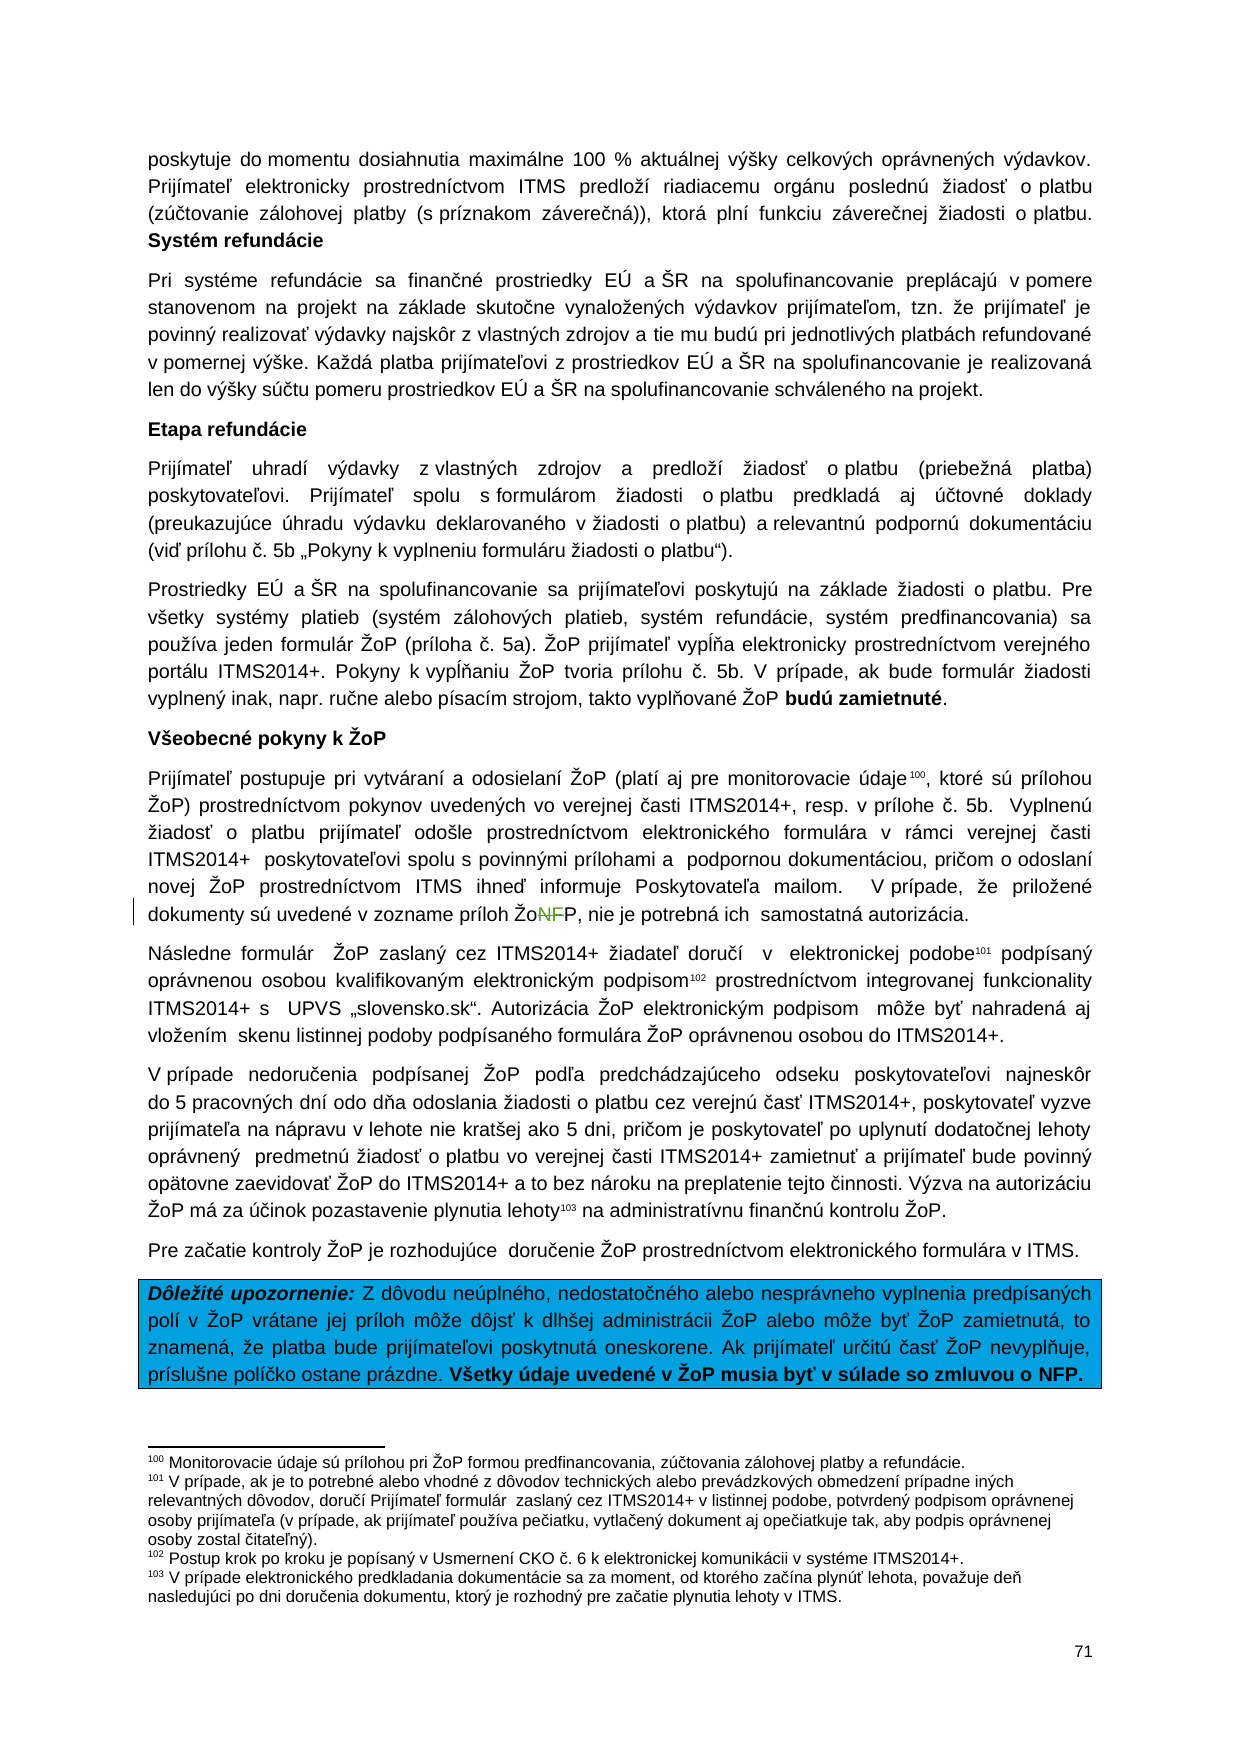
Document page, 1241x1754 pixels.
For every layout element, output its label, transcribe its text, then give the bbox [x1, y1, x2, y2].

text Všeobecné pokyny k ŽoP [148, 727, 1092, 749]
text Etapa refundácie [148, 417, 1092, 440]
text Pre začatie kontroly ŽoP je rozhodujúce doručenie ŽoP prostredníctvom elektronického formulára v ITMS. [148, 1239, 1092, 1262]
text V prípade nedoručenia podpísanej ŽoP podľa predchádzajúceho odseku poskytovateľovi najneskôr do 5 pracovných dní odo dňa odoslania žiadosti o platbu cez verejnú časť ITMS2014+, poskytovateľ vyzve prijímateľa na nápravu v lehote nie kratšej ako 5 dni, pričom je poskytovateľ po uplynutí dodatočnej lehoty oprávnený predmetnú žiadosť o platbu vo verejnej časti ITMS2014+ zamietnuť a prijímateľ bude povinný opätovne zaevidovať ŽoP do ITMS2014+ a to bez nároku na preplatenie tejto činnosti. Výzva na autorizáciu ŽoP má za účinok pozastavenie plynutia lehoty na administratívnu finančnú kontrolu ŽoP. [148, 1063, 1092, 1222]
text Prostriedky EÚ a ŠR na spolufinancovanie sa prijímateľovi poskytujú na základe žiadosti o platbu. Pre všetky systémy platieb (systém zálohových platieb, systém refundácie, systém predfinancovania) sa používa jeden formulár ŽoP (príloha č. 5a). ŽoP prijímateľ vypĺňa elektronicky prostredníctvom verejného portálu ITMS2014+. Pokyny k vypĺňaniu ŽoP tvoria prílohu č. 5b. V prípade, ak bude formulár žiadosti vyplnený inak, napr. ručne alebo písacím strojom, takto vyplňované ŽoP budú zamietnuté. [148, 578, 1092, 710]
text Prijímateľ uhradí výdavky z vlastných zdrojov a predloží žiadosť o platbu (priebežná platba) poskytovateľovi. Prijímateľ spolu s formulárom žiadosti o platbu predkladá aj účtovné doklady (preukazujúce úhradu výdavku deklarovaného v žiadosti o platbu) a relevantnú podpornú dokumentáciu (viď prílohu č. 5b „Pokyny k vyplneniu formuláru žiadosti o platbu“). [148, 457, 1092, 561]
text Dôležité upozornenie: Z dôvodu neúplného, nedostatočného alebo nesprávneho vyplnenia predpísaných polí v ŽoP vrátane jej príloh môže dôjsť k dlhšej administrácii ŽoP alebo môže byť ŽoP zamietnutá, to znamená, že platba bude prijímateľovi poskytnutá oneskorene. Ak prijímateľ určitú časť ŽoP nevyplňuje, príslušne políčko ostane prázdne. Všetky údaje uvedené v ŽoP musia byť v súlade so zmluvou o NFP. [139, 1280, 1101, 1388]
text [148, 148, 1092, 252]
text Následne formulár ŽoP zaslaný cez ITMS2014+ žiadateľ doručí v elektronickej podobe podpísaný oprávnenou osobou kvalifikovaným elektronickým podpisom prostredníctvom integrovanej funkcionality ITMS2014+ s UPVS „slovensko.sk“. Autorizácia ŽoP elektronickým podpisom môže byť nahradená aj vložením skenu listinnej podoby podpísaného formulára ŽoP oprávnenou osobou do ITMS2014+. [148, 942, 1092, 1046]
text Prijímateľ postupuje pri vytváraní a odosielaní ŽoP (platí aj pre monitorovacie údaje, ktoré sú prílohou ŽoP) prostredníctvom pokynov uvedených vo verejnej časti ITMS2014+, resp. v prílohe č. 5b. Vyplnenú žiadosť o platbu prijímateľ odošle prostredníctvom elektronického formulára v rámci verejnej časti ITMS2014+ poskytovateľovi spolu s povinnými prílohami a podpornou dokumentáciou, pričom o odoslaní novej ŽoP prostredníctvom ITMS ihneď informuje Poskytovateľa mailom. V prípade, že priložené dokumenty sú uvedené v zozname príloh ŽoP, nie je potrebná ich samostatná autorizácia. [148, 766, 1092, 925]
text Pri systéme refundácie sa finančné prostriedky EÚ a ŠR na spolufinancovanie preplácajú v pomere stanovenom na projekt na základe skutočne vynaložených výdavkov prijímateľom, tzn. že prijímateľ je povinný realizovať výdavky najskôr z vlastných zdrojov a tie mu budú pri jednotlivých platbách refundované v pomernej výške. Každá platba prijímateľovi z prostriedkov EÚ a ŠR na spolufinancovanie je realizovaná len do výšky súčtu pomeru prostriedkov EÚ a ŠR na spolufinancovanie schváleného na projekt. [148, 269, 1092, 400]
